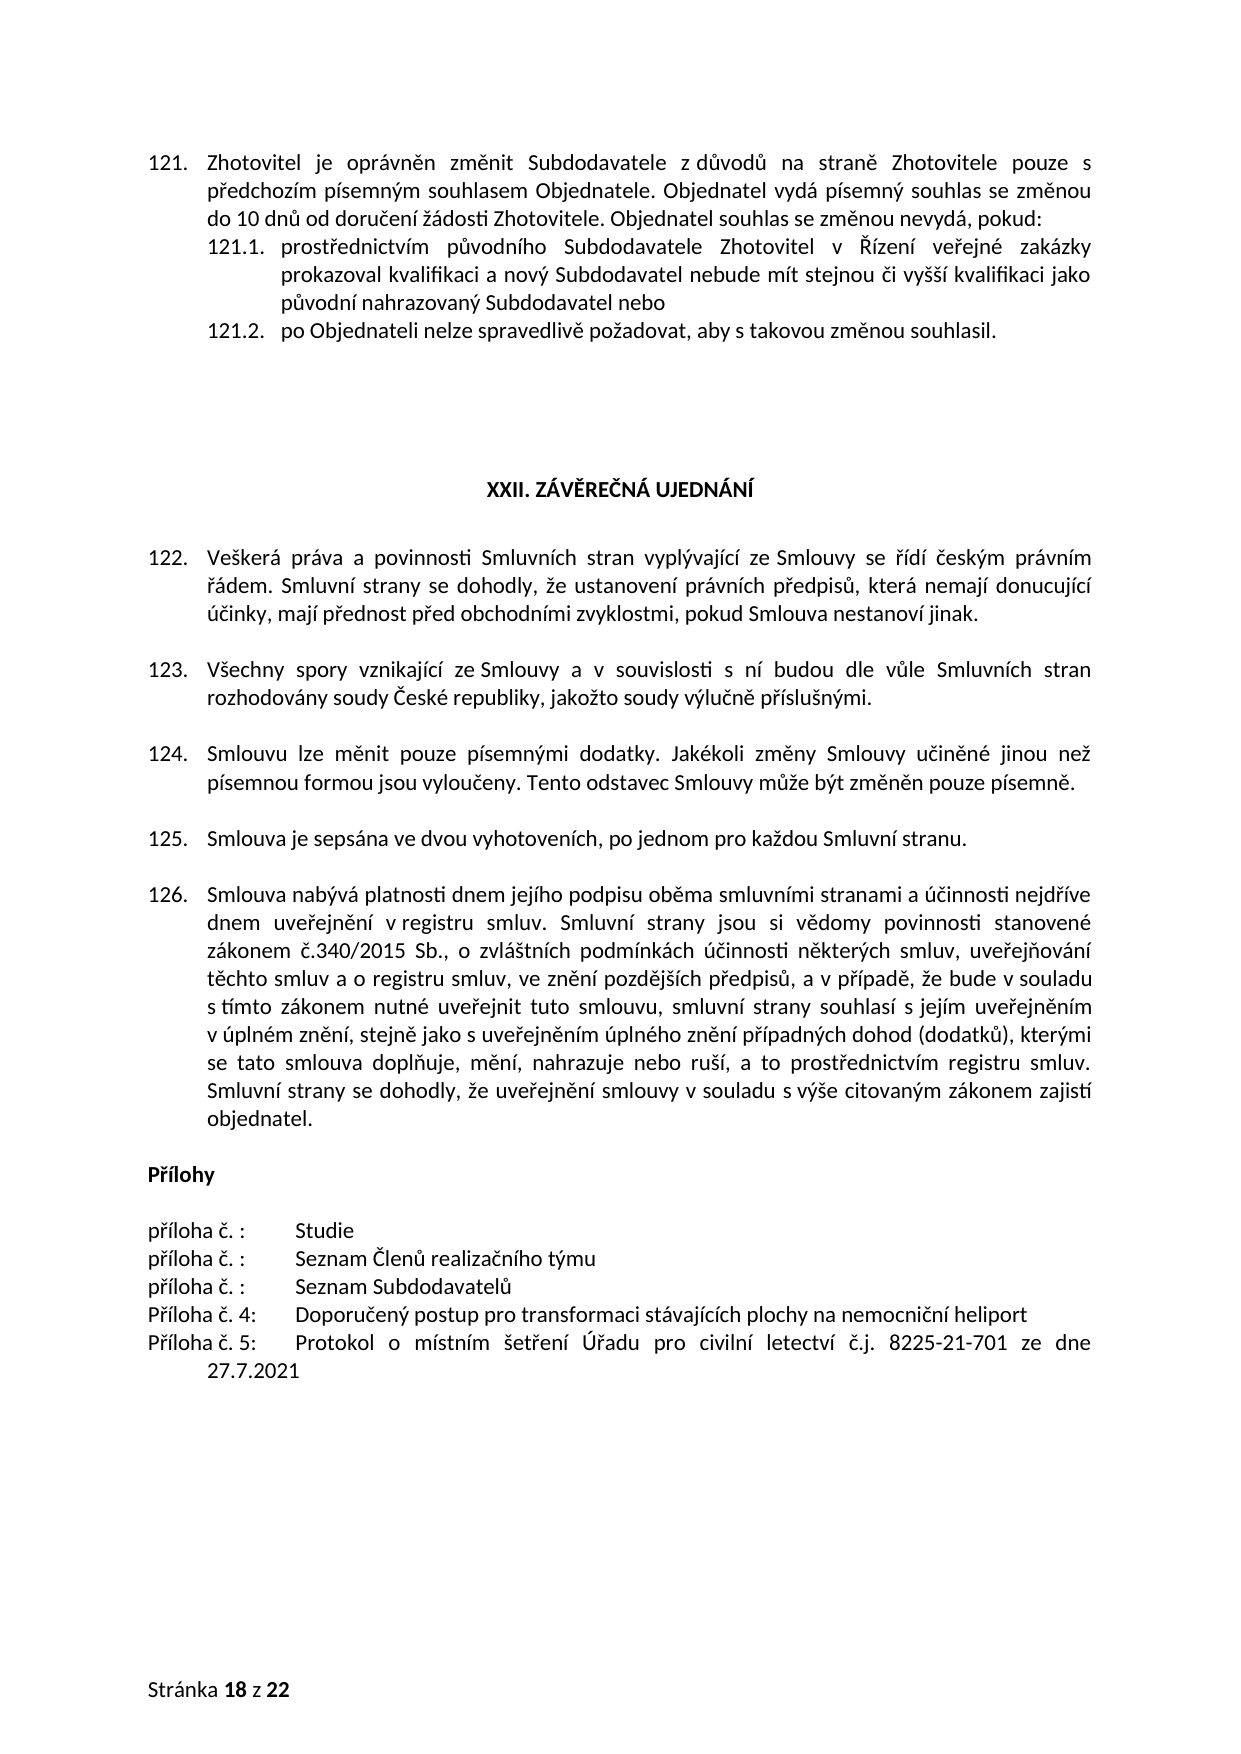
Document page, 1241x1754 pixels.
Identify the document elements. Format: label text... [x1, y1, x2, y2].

list Příloha č. 5: Protokol o místním šetření Úřadu pro civilní letectví č.j. 8225-21-701 ze dne 27.7.2021 [148, 1328, 1092, 1384]
list Smlouva nabývá platnosti dnem jejího podpisu oběma smluvními stranami a účinnosti nejdříve dnem uveřejnění v registru smluv. Smluvní strany jsou si vědomy povinnosti stanovené zákonem č.340/2015 Sb., o zvláštních podmínkách účinnosti některých smluv, uveřejňování těchto smluv a o registru smluv, ve znění pozdějších předpisů, a v případě, že bude v souladu s tímto zákonem nutné uveřejnit tuto smlouvu, smluvní strany souhlasí s jejím uveřejněním v úplném znění, stejně jako s uveřejněním úplného znění případných dohod (dodatků), kterými se tato smlouva doplňuje, mění, nahrazuje nebo ruší, a to prostřednictvím registru smluv. Smluvní strany se dohodly, že uveřejnění smlouvy v souladu s výše citovaným zákonem zajistí objednatel. [148, 880, 1092, 1132]
list příloha č. 3: Seznam Subdodavatelů [148, 1272, 1092, 1300]
list Smlouvu lze měnit pouze písemnými dodatky. Jakékoli změny Smlouvy učiněné jinou než písemnou formou jsou vyloučeny. Tento odstavec Smlouvy může být změněn pouze písemně. [148, 739, 1092, 796]
list Smlouva je sepsána ve dvou vyhotoveních, po jednom pro každou Smluvní stranu. [148, 824, 1092, 852]
list Příloha č. 4: Doporučený postup pro transformaci stávajících plochy na nemocniční heliport [148, 1300, 1092, 1328]
list Všechny spory vznikající ze Smlouvy a v souvislosti s ní budou dle vůle Smluvních stran rozhodovány soudy České republiky, jakožto soudy výlučně příslušnými. [148, 656, 1092, 712]
list Zhotovitel je oprávněn změnit Subdodavatele z důvodů na straně Zhotovitele pouze s předchozím písemným souhlasem Objednatele. Objednatel vydá písemný souhlas se změnou do 10 dnů od doručení žádosti Zhotovitele. Objednatel souhlas se změnou nevydá, pokud: [148, 148, 1092, 232]
text Přílohy [148, 1160, 1092, 1188]
list příloha č. 1: Studie [148, 1216, 1092, 1244]
subtitle ZÁVĚREČNÁ UJEDNÁNÍ [148, 475, 1092, 503]
list Veškerá práva a povinnosti Smluvních stran vyplývající ze Smlouvy se řídí českým právním řádem. Smluvní strany se dohodly, že ustanovení právních předpisů, která nemají donucující účinky, mají přednost před obchodními zvyklostmi, pokud Smlouva nestanoví jinak. [148, 543, 1092, 627]
list po Objednateli nelze spravedlivě požadovat, aby s takovou změnou souhlasil. [207, 316, 1092, 344]
list prostřednictvím původního Subdodavatele Zhotovitel v Řízení veřejné zakázky prokazoval kvalifikaci a nový Subdodavatel nebude mít stejnou či vyšší kvalifikaci jako původní nahrazovaný Subdodavatel nebo [207, 232, 1092, 316]
list příloha č. 2: Seznam Členů realizačního týmu [148, 1244, 1092, 1272]
